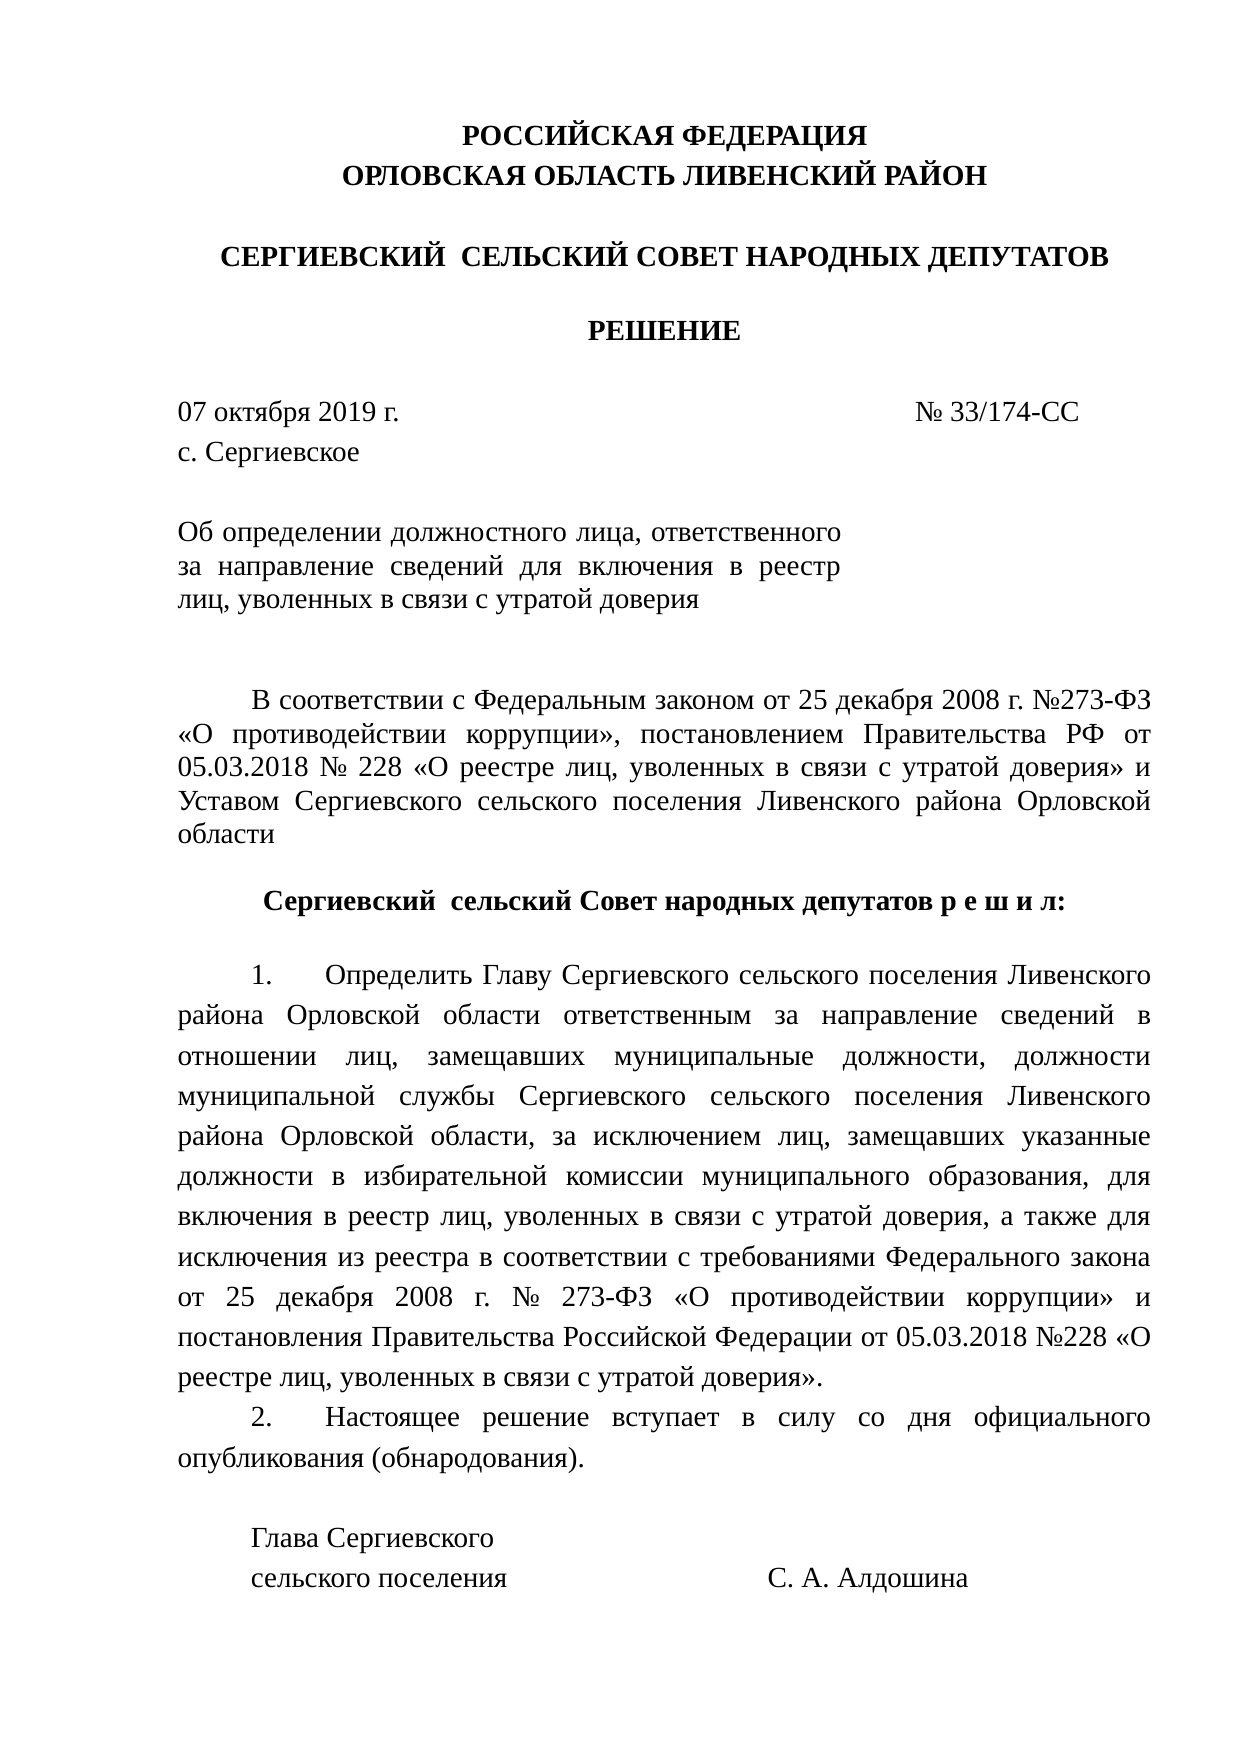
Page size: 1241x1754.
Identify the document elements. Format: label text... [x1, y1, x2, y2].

text РЕШЕНИЕ [177, 313, 1152, 347]
list Настоящее решение вступает в силу со дня официального опубликования (обнародования). [177, 1399, 1152, 1473]
text Об определении должностного лица, ответственного за направление сведений для включения в реестр лиц, уволенных в связи с утратой доверия [177, 514, 842, 615]
text СЕРГИЕВСКИЙ СЕЛЬСКИЙ СОВЕТ НАРОДНЫХ ДЕПУТАТОВ [177, 239, 1152, 272]
text Сергиевский сельский Совет народных депутатов р е ш и л: [177, 883, 1152, 917]
text Глава Сергиевского [177, 1520, 1152, 1554]
text 07 октября 2019 г. № 33/174-СС [177, 394, 1152, 427]
text с. Сергиевское [177, 434, 1152, 468]
text В соответствии с Федеральным законом от 25 декабря 2008 г. №273-ФЗ «О противодействии коррупции», постановлением Правительства РФ от 05.03.2018 № 228 «О реестре лиц, уволенных в связи с утратой доверия» и Уставом Сергиевского сельского поселения Ливенского района Орловской области [177, 682, 1152, 850]
text ОРЛОВСКАЯ ОБЛАСТЬ ЛИВЕНСКИЙ РАЙОН [177, 158, 1152, 192]
text сельского поселения С. А. Алдошина [177, 1560, 1152, 1594]
list Определить Главу Сергиевского сельского поселения Ливенского района Орловской области ответственным за направление сведений в отношении лиц, замещавших муниципальные должности, должности муниципальной службы Сергиевского сельского поселения Ливенского района Орловской области, за исключением лиц, замещавших указанные должности в избирательной комиссии муниципального образования, для включения в реестр лиц, уволенных в связи с утратой доверия, а также для исключения из реестра в соответствии с требованиями Федерального закона от 25 декабря 2008 г. № 273-ФЗ «О противодействии коррупции» и постановления Правительства Российской Федерации от 05.03.2018 №228 «О реестре лиц, уволенных в связи с утратой доверия». [177, 957, 1152, 1393]
text РОССИЙСКАЯ ФЕДЕРАЦИЯ [177, 118, 1152, 152]
